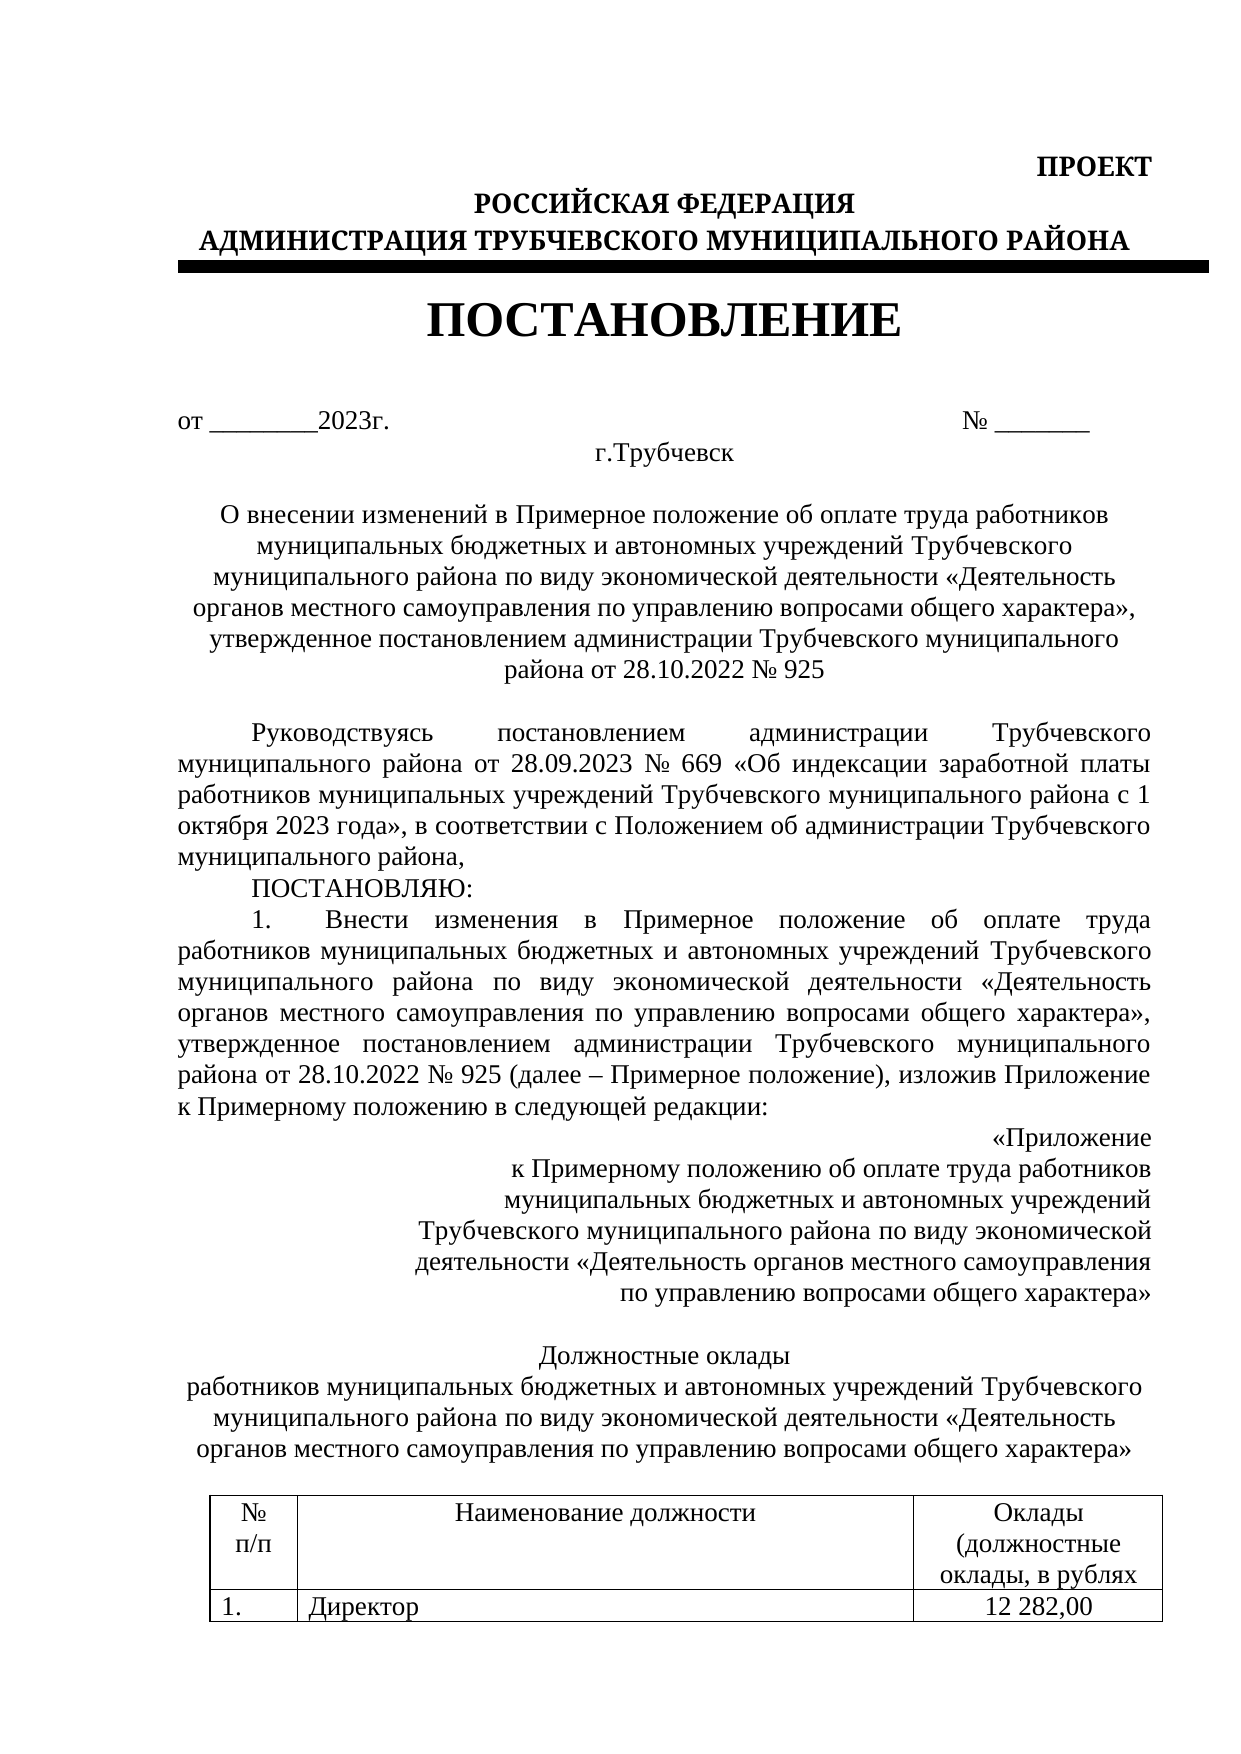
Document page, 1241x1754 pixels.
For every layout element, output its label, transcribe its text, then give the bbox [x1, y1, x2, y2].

table_cell 1. [211, 1590, 297, 1621]
table_cell 12 282,00 [914, 1590, 1162, 1621]
text ПРОЕКТ [177, 148, 1152, 184]
table_cell Директор [298, 1590, 913, 1621]
text ПОСТАНОВЛЕНИЕ [177, 289, 1152, 347]
table_header Наименование должности [298, 1496, 913, 1589]
list муниципальных бюджетных и автономных учреждений [252, 1183, 1152, 1214]
text РОССИЙСКАЯ ФЕДЕРАЦИЯ [177, 184, 1152, 221]
list к Примерному положению об оплате труда работников [252, 1152, 1152, 1183]
text от ________2023г. № _______ [177, 404, 1152, 436]
list Трубчевского муниципального района по виду экономической [252, 1214, 1152, 1245]
table_header № п/п [211, 1496, 297, 1589]
text О внесении изменений в Примерное положение об оплате труда работников муниципальных бюджетных и автономных учреждений Трубчевского муниципального района по виду экономической деятельности «Деятельность органов местного самоуправления по управлению вопросами общего характера», утвержденное постановлением администрации Трубчевского муниципального района от 28.10.2022 № 925 [177, 498, 1152, 685]
list по управлению вопросами общего характера» [252, 1277, 1152, 1308]
list работников муниципальных бюджетных и автономных учреждений Трубчевского муниципального района по виду экономической деятельности «Деятельность органов местного самоуправления по управлению вопросами общего характера» [177, 1370, 1152, 1463]
table_header Оклады (должностные оклады, в рублях [914, 1496, 1162, 1589]
list Должностные оклады [177, 1339, 1152, 1370]
text г.Трубчевск [177, 436, 1152, 467]
list деятельности «Деятельность органов местного самоуправления [252, 1245, 1152, 1277]
list «Приложение [252, 1121, 1152, 1152]
text АДМИНИСТРАЦИЯ ТРУБЧЕВСКОГО МУНИЦИПАЛЬНОГО РАЙОНА [177, 221, 1152, 258]
text Руководствуясь постановлением администрации Трубчевского муниципального района от 28.09.2023 № 669 «Об индексации заработной платы работников муниципальных учреждений Трубчевского муниципального района с 1 октября 2023 года», в соответствии с Положением об администрации Трубчевского муниципального района, [177, 716, 1152, 872]
list Внести изменения в Примерное положение об оплате труда работников муниципальных бюджетных и автономных учреждений Трубчевского муниципального района по виду экономической деятельности «Деятельность органов местного самоуправления по управлению вопросами общего характера», утвержденное постановлением администрации Трубчевского муниципального района от 28.10.2022 № 925 (далее – Примерное положение), изложив Приложение к Примерному положению в следующей редакции: [177, 903, 1152, 1121]
text ПОСТАНОВЛЯЮ: [177, 872, 1152, 903]
